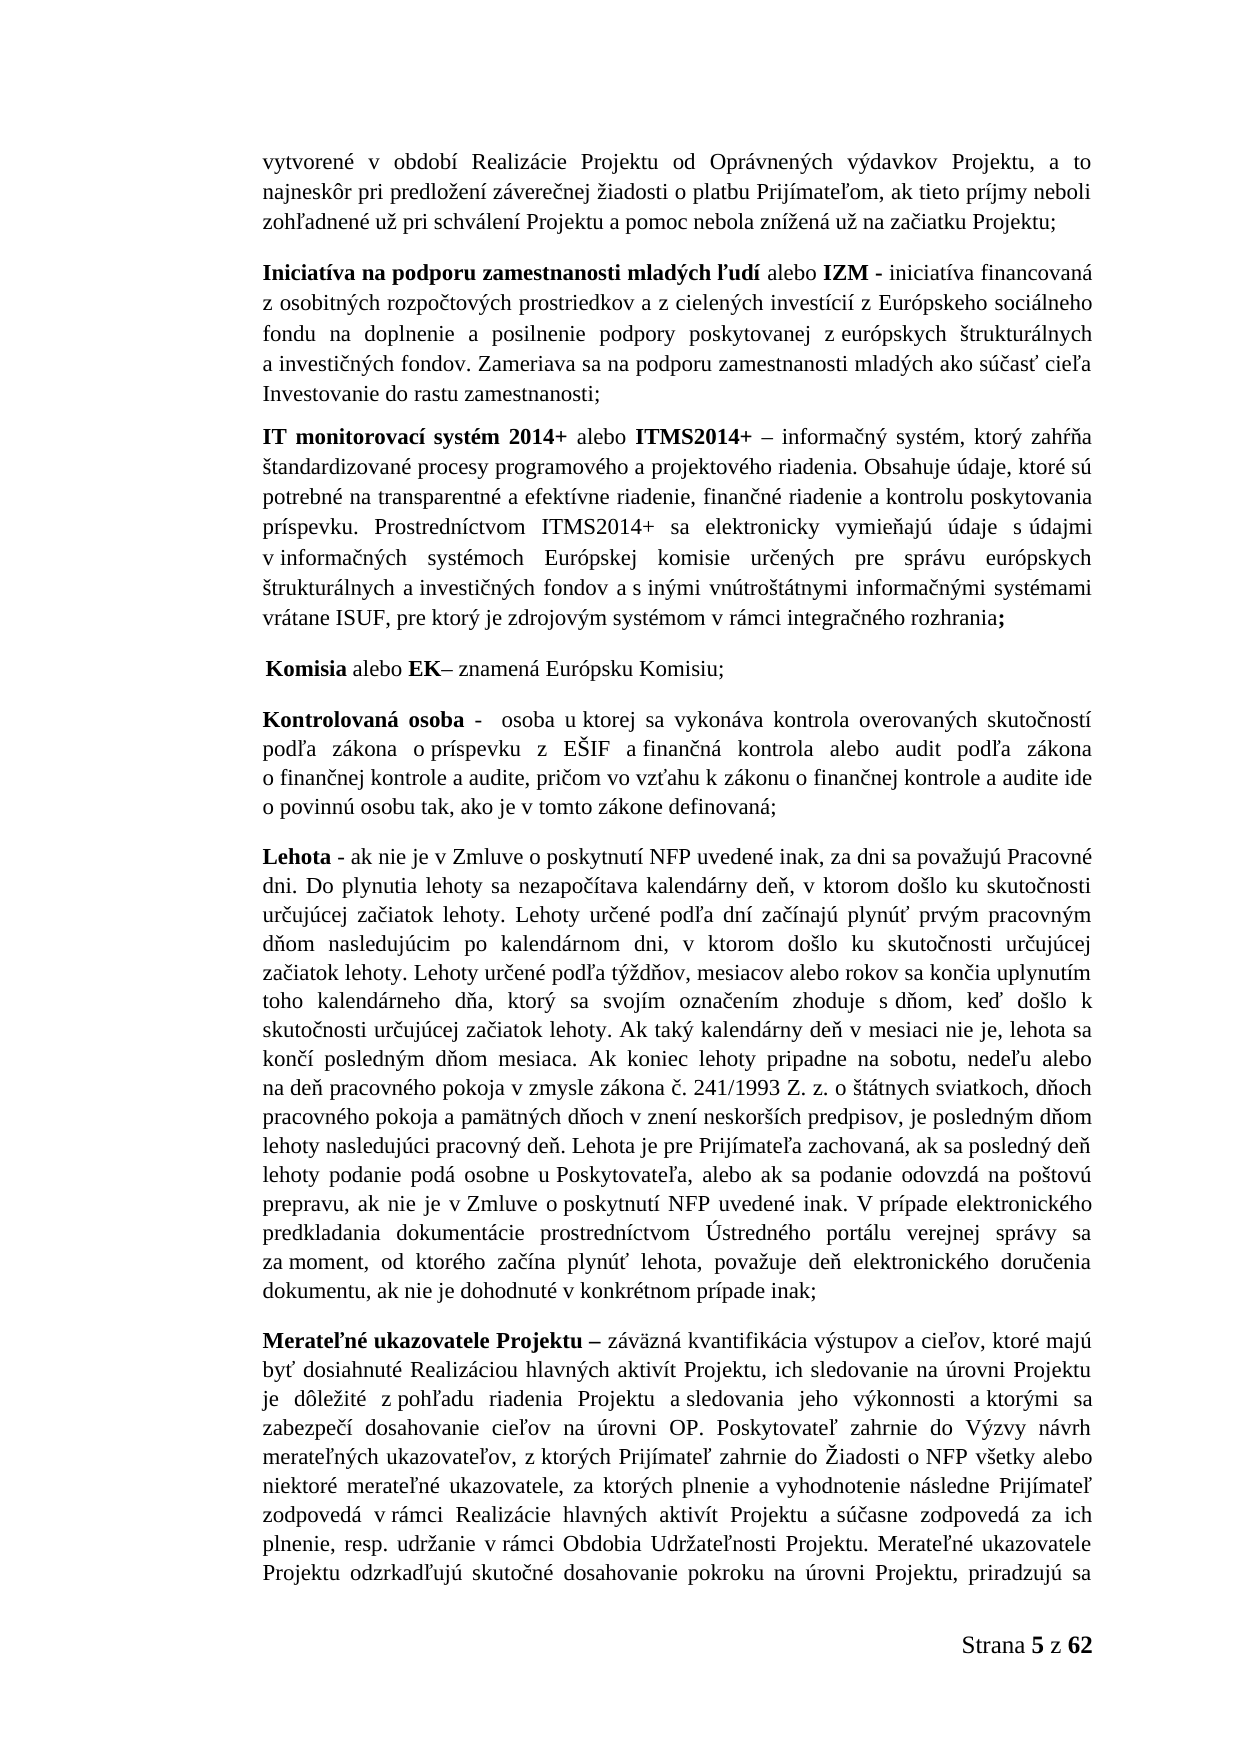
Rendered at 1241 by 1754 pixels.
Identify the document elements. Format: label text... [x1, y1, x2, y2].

text Iniciatíva na podporu zamestnanosti mladých ľudí alebo IZM - iniciatíva financovaná z osobitných rozpočtových prostriedkov a z cielených investícií z Európskeho sociálneho fondu na doplnenie a posilnenie podpory poskytovanej z európskych štrukturálnych a investičných fondov. Zameriava sa na podporu zamestnanosti mladých ako súčasť cieľa Investovanie do rastu zamestnanosti; [262, 259, 1092, 406]
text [262, 148, 1092, 234]
text Komisia alebo EK– znamená Európsku Komisiu; [265, 655, 1092, 681]
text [262, 1327, 1092, 1585]
text Kontrolovaná osoba - osoba u ktorej sa vykonáva kontrola overovaných skutočností podľa zákona o príspevku z EŠIF a finančná kontrola alebo audit podľa zákona o finančnej kontrole a audite, pričom vo vzťahu k zákonu o finančnej kontrole a audite ide o povinnú osobu tak, ako je v tomto zákone definovaná; [262, 706, 1092, 819]
text IT monitorovací systém 2014+ alebo ITMS2014+ – informačný systém, ktorý zahŕňa štandardizované procesy programového a projektového riadenia. Obsahuje údaje, ktoré sú potrebné na transparentné a efektívne riadenie, finančné riadenie a kontrolu poskytovania príspevku. Prostredníctvom ITMS2014+ sa elektronicky vymieňajú údaje s údajmi v informačných systémoch Európskej komisie určených pre správu európskych štrukturálnych a investičných fondov a s inými vnútroštátnymi informačnými systémami vrátane ISUF, pre ktorý je zdrojovým systémom v rámci integračného rozhrania; [262, 423, 1092, 630]
text Lehota - ak nie je v Zmluve o poskytnutí NFP uvedené inak, za dni sa považujú Pracovné dni. Do plynutia lehoty sa nezapočítava kalendárny deň, v ktorom došlo ku skutočnosti určujúcej začiatok lehoty. Lehoty určené podľa dní začínajú plynúť prvým pracovným dňom nasledujúcim po kalendárnom dni, v ktorom došlo ku skutočnosti určujúcej začiatok lehoty. Lehoty určené podľa týždňov, mesiacov alebo rokov sa končia uplynutím toho kalendárneho dňa, ktorý sa svojím označením zhoduje s dňom, keď došlo k skutočnosti určujúcej začiatok lehoty. Ak taký kalendárny deň v mesiaci nie je, lehota sa končí posledným dňom mesiaca. Ak koniec lehoty pripadne na sobotu, nedeľu alebo na deň pracovného pokoja v zmysle zákona č. 241/1993 Z. z. o štátnych sviatkoch, dňoch pracovného pokoja a pamätných dňoch v znení neskorších predpisov, je posledným dňom lehoty nasledujúci pracovný deň. Lehota je pre Prijímateľa zachovaná, ak sa posledný deň lehoty podanie podá osobne u Poskytovateľa, alebo ak sa podanie odovzdá na poštovú prepravu, ak nie je v Zmluve o poskytnutí NFP uvedené inak. V prípade elektronického predkladania dokumentácie prostredníctvom Ústredného portálu verejnej správy sa za moment, od ktorého začína plynúť lehota, považuje deň elektronického doručenia dokumentu, ak nie je dohodnuté v konkrétnom prípade inak; [262, 843, 1092, 1303]
